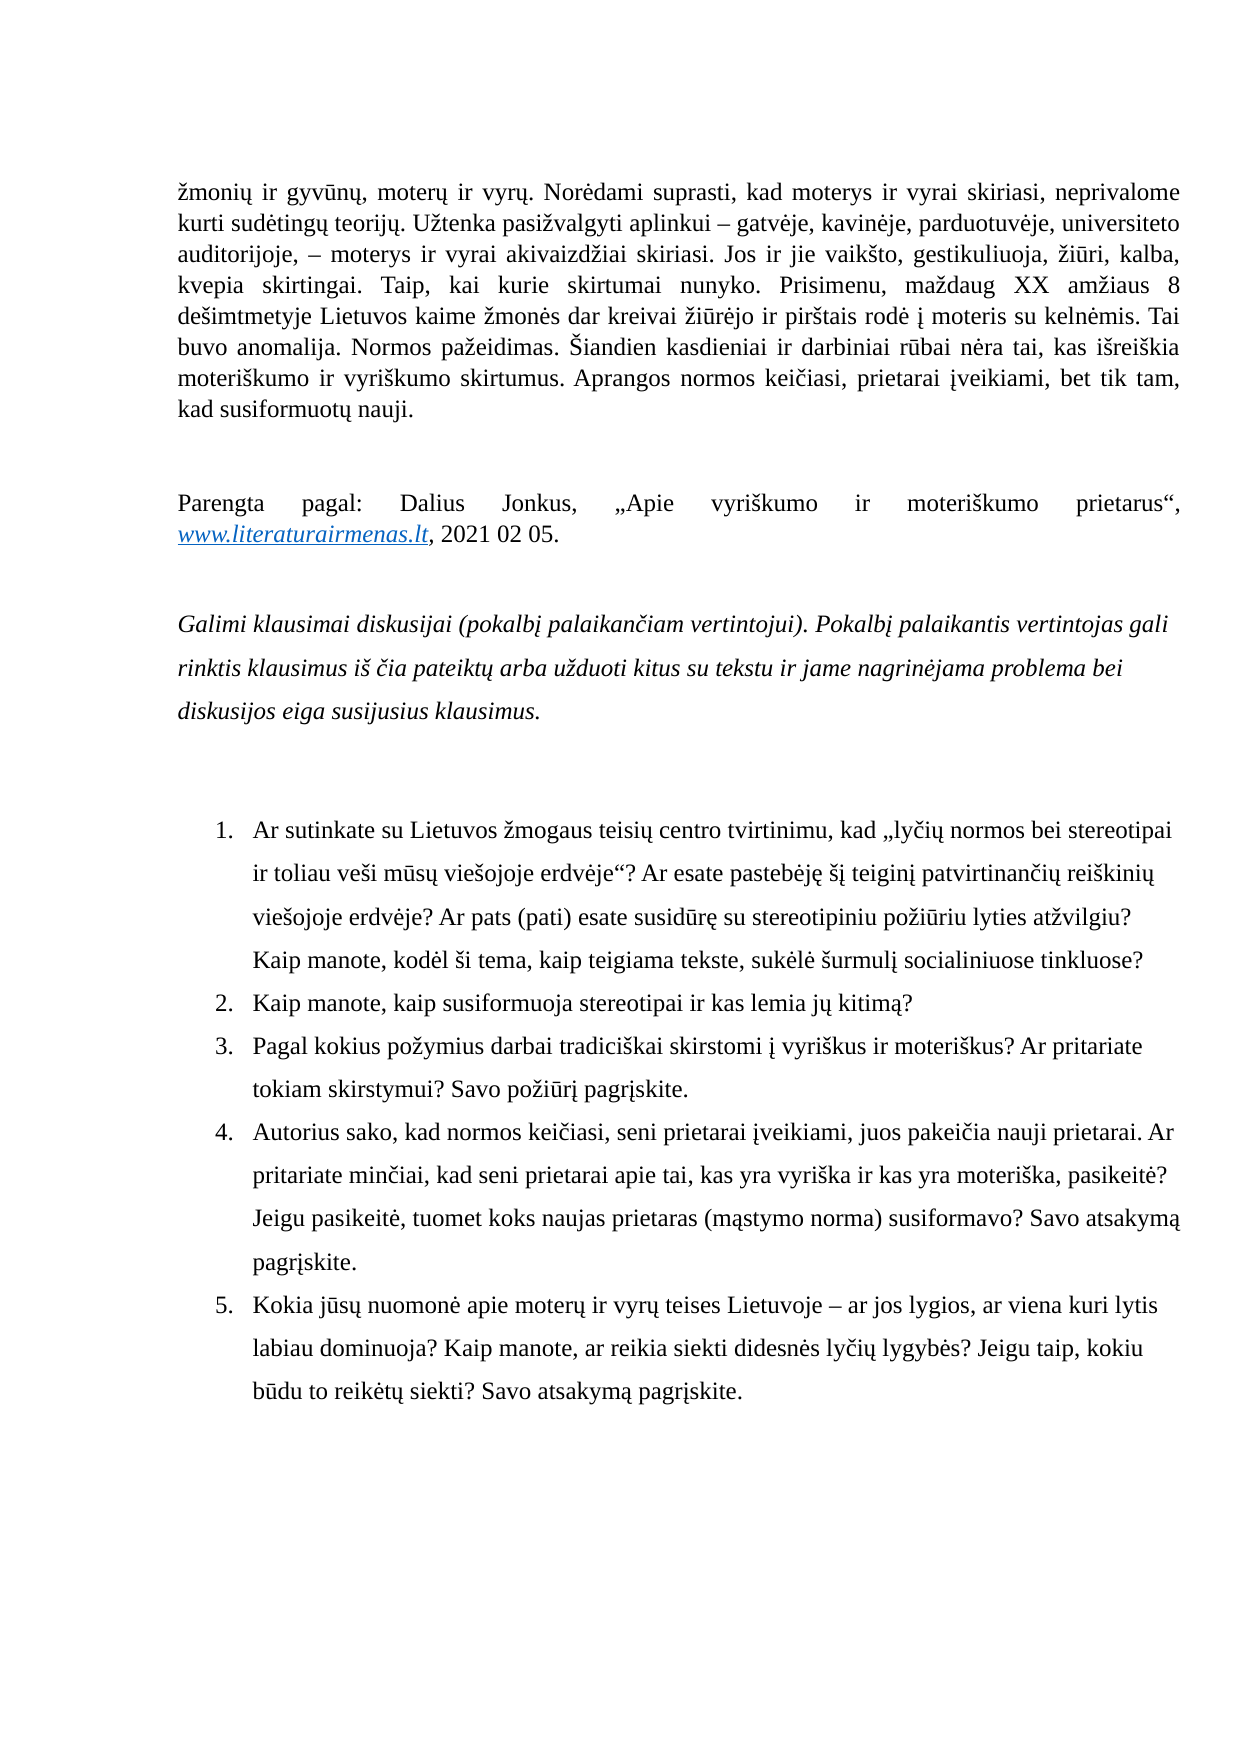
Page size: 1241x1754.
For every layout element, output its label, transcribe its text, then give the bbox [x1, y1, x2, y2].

list Kokia jūsų nuomonė apie moterų ir vyrų teises Lietuvoje – ar jos lygios, ar viena kuri lytis labiau dominuoja? Kaip manote, ar reikia siekti didesnės lyčių lygybės? Jeigu taip, kokiu būdu to reikėtų siekti? Savo atsakymą pagrįskite. [215, 1290, 1181, 1405]
list Ar sutinkate su Lietuvos žmogaus teisių centro tvirtinimu, kad „lyčių normos bei stereotipai ir toliau veši mūsų viešojoje erdvėje“? Ar esate pastebėję šį teiginį patvirtinančių reiškinių viešojoje erdvėje? Ar pats (pati) esate susidūrę su stereotipiniu požiūriu lyties atžvilgiu? Kaip manote, kodėl ši tema, kaip teigiama tekste, sukėlė šurmulį socialiniuose tinkluose? [215, 815, 1181, 973]
list Autorius sako, kad normos keičiasi, seni prietarai įveikiami, juos pakeičia nauji prietarai. Ar pritariate minčiai, kad seni prietarai apie tai, kas yra vyriška ir kas yra moteriška, pasikeitė? Jeigu pasikeitė, tuomet koks naujas prietaras (mąstymo norma) susiformavo? Savo atsakymą pagrįskite. [215, 1117, 1181, 1275]
text Galimi klausimai diskusijai (pokalbį palaikančiam vertintojui). Pokalbį palaikantis vertintojas gali rinktis klausimus iš čia pateiktų arba užduoti kitus su tekstu ir jame nagrinėjama problema bei diskusijos eiga susijusius klausimus. [177, 609, 1181, 724]
text Parengta pagal: Dalius Jonkus, „Apie vyriškumo ir moteriškumo prietarus“, www.literaturairmenas.lt, 2021 02 05. [177, 488, 1181, 547]
list Kaip manote, kaip susiformuoja stereotipai ir kas lemia jų kitimą? [215, 988, 1181, 1017]
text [177, 177, 1181, 423]
list Pagal kokius požymius darbai tradiciškai skirstomi į vyriškus ir moteriškus? Ar pritariate tokiam skirstymui? Savo požiūrį pagrįskite. [215, 1031, 1181, 1103]
